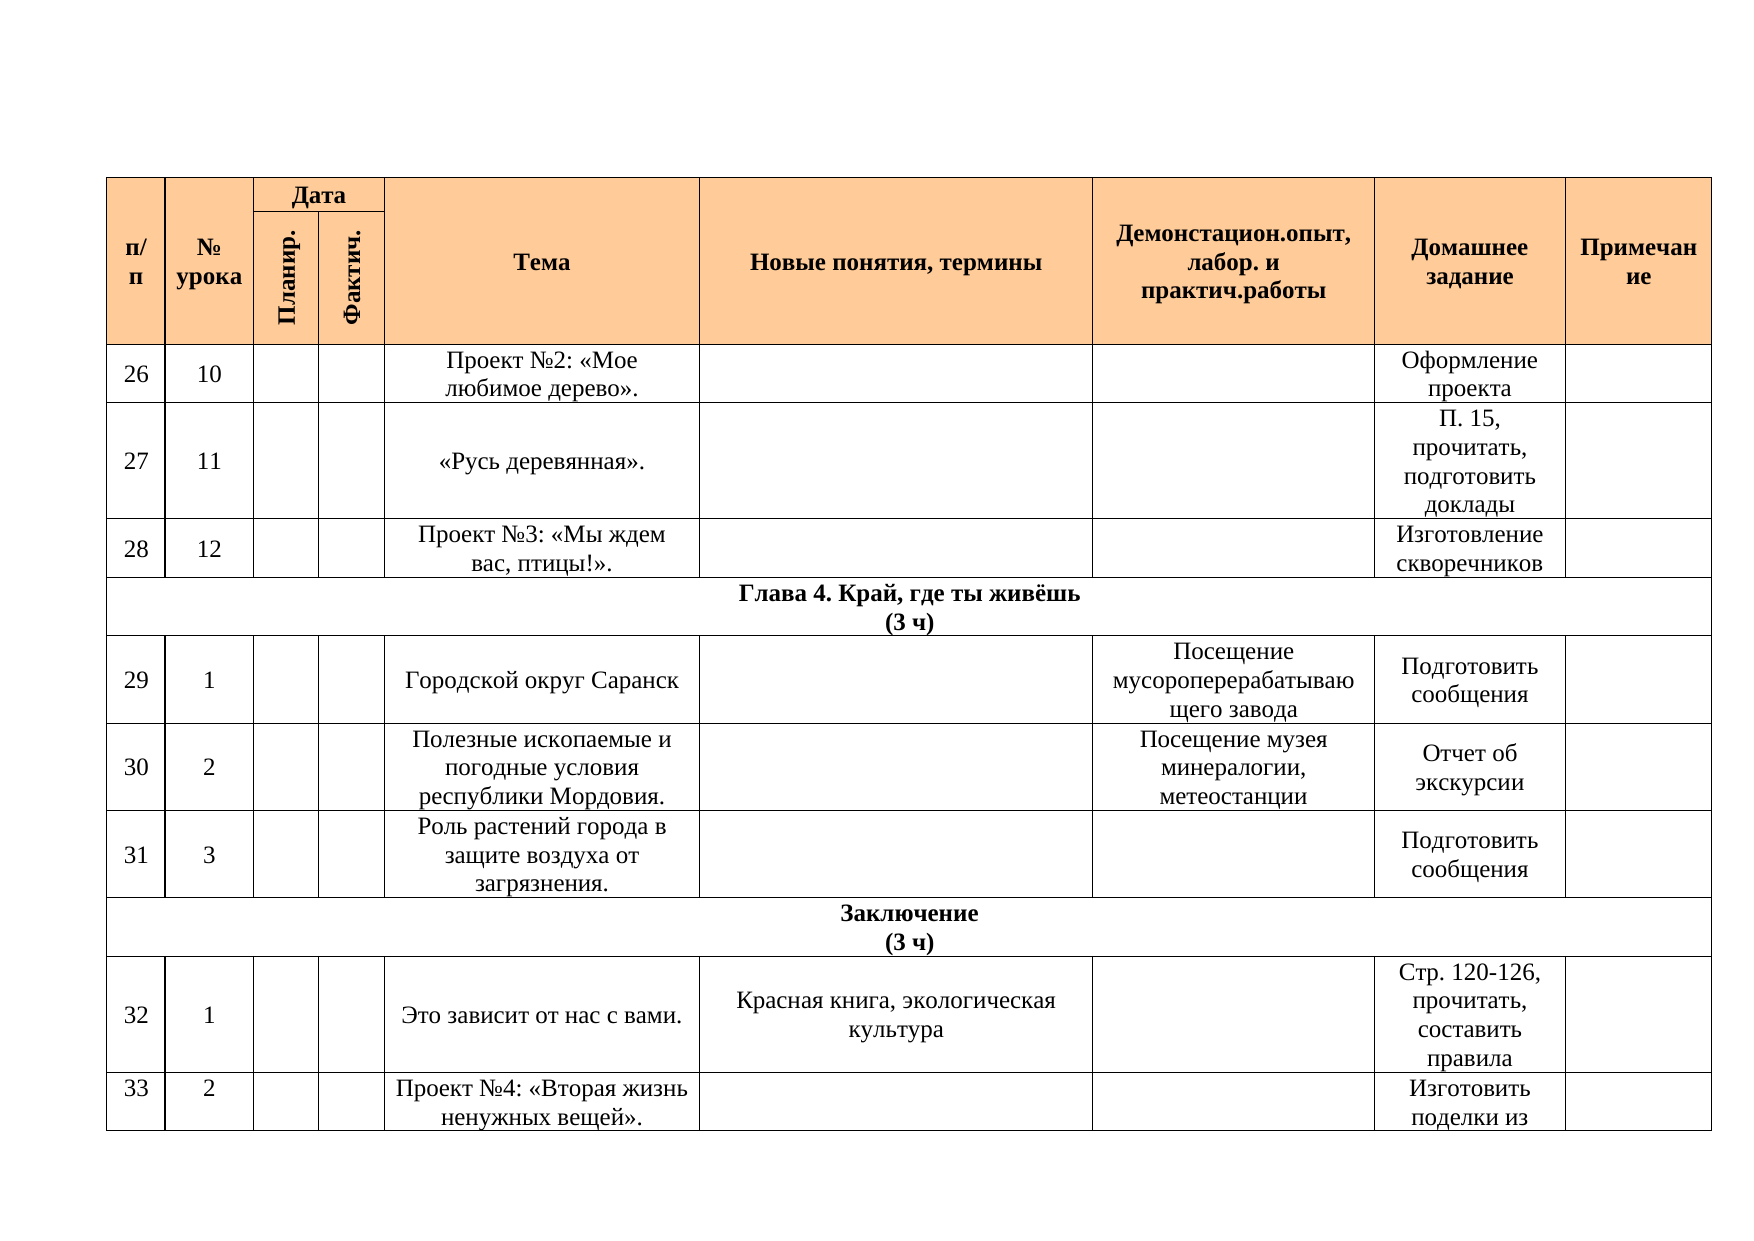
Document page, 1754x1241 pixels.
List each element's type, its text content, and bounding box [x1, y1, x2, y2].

table_cell Это зависит от нас с вами. [385, 957, 699, 1072]
table_cell [254, 811, 318, 897]
table_cell [254, 636, 318, 723]
table_cell [700, 519, 1092, 577]
table_header Новые понятия, термины [700, 178, 1092, 344]
table_cell П. 15, прочитать, подготовить доклады [1375, 403, 1565, 518]
table_cell [254, 345, 318, 402]
table_cell [1093, 811, 1374, 897]
table_cell Стр. 120-126, прочитать, составить правила [1375, 957, 1565, 1072]
table_cell 29 [107, 636, 164, 723]
table_cell [1093, 957, 1374, 1072]
table_cell Подготовить сообщения [1375, 811, 1565, 897]
table_cell [1566, 811, 1711, 897]
table_cell Проект №2: «Мое любимое дерево». [385, 345, 699, 402]
table_cell 32 [107, 957, 164, 1072]
table_cell 30 [107, 724, 164, 810]
table_cell [319, 345, 384, 402]
table_cell Оформление проекта [1375, 345, 1565, 402]
table_cell 27 [107, 403, 164, 518]
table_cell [1375, 1073, 1565, 1130]
table_cell [700, 1073, 1092, 1130]
table_cell [1566, 1073, 1711, 1130]
table_cell [319, 811, 384, 897]
table_cell Полезные ископаемые и погодные условия республики Мордовия. [385, 724, 699, 810]
table_cell [254, 957, 318, 1072]
table_cell [254, 1073, 318, 1130]
table_cell Отчет об экскурсии [1375, 724, 1565, 810]
table_cell Роль растений города в защите воздуха от загрязнения. [385, 811, 699, 897]
table_cell 10 [166, 345, 253, 402]
table_cell [700, 345, 1092, 402]
table_cell Фактич. [319, 212, 384, 344]
table_cell 28 [107, 519, 164, 577]
table_cell 1 [166, 636, 253, 723]
table_cell [1093, 1073, 1374, 1130]
table_cell 33 [107, 1073, 164, 1130]
table_header Примечание [1566, 178, 1711, 344]
table_cell [319, 519, 384, 577]
table_cell [700, 403, 1092, 518]
table_cell [1566, 345, 1711, 402]
table_header Домашнее задание [1375, 178, 1565, 344]
table_cell 11 [166, 403, 253, 518]
table_cell Заключение (3 ч) [107, 898, 1711, 956]
table_cell Планир. [254, 212, 318, 344]
table_cell 31 [107, 811, 164, 897]
table_header Дата [254, 178, 384, 211]
table_cell [700, 811, 1092, 897]
table_cell [319, 724, 384, 810]
table_cell [1566, 403, 1711, 518]
table_cell [1566, 636, 1711, 723]
table_cell Проект №3: «Мы ждем вас, птицы!». [385, 519, 699, 577]
table_cell [254, 403, 318, 518]
table_cell «Русь деревянная». [385, 403, 699, 518]
table_cell [319, 403, 384, 518]
table_cell [319, 957, 384, 1072]
table_header Тема [385, 178, 699, 344]
table_cell [700, 636, 1092, 723]
table_cell [1566, 724, 1711, 810]
table_cell 3 [166, 811, 253, 897]
table_cell 2 [166, 1073, 253, 1130]
table_cell Посещение мусороперерабатывающего завода [1093, 636, 1374, 723]
table_cell [1093, 403, 1374, 518]
table_cell [1566, 519, 1711, 577]
table_cell [254, 724, 318, 810]
table_cell 2 [166, 724, 253, 810]
table_cell [254, 519, 318, 577]
table_cell Городской округ Саранск [385, 636, 699, 723]
table_cell [1566, 957, 1711, 1072]
table_cell [319, 1073, 384, 1130]
table_cell 26 [107, 345, 164, 402]
table_header № урока [166, 178, 253, 344]
table_cell [319, 636, 384, 723]
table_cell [385, 1073, 699, 1130]
table_cell 12 [166, 519, 253, 577]
table_cell Красная книга, экологическая культура [700, 957, 1092, 1072]
table_cell Посещение музея минералогии, метеостанции [1093, 724, 1374, 810]
table_cell [700, 724, 1092, 810]
table_cell Подготовить сообщения [1375, 636, 1565, 723]
table_header Демонстацион.опыт, лабор. и практич.работы [1093, 178, 1374, 344]
table_cell [1093, 519, 1374, 577]
table_cell Глава 4. Край, где ты живёшь (3 ч) [107, 578, 1711, 635]
table_cell [1093, 345, 1374, 402]
table_header п/п [107, 178, 164, 344]
table_cell Изготовление скворечников [1375, 519, 1565, 577]
table_cell 1 [166, 957, 253, 1072]
